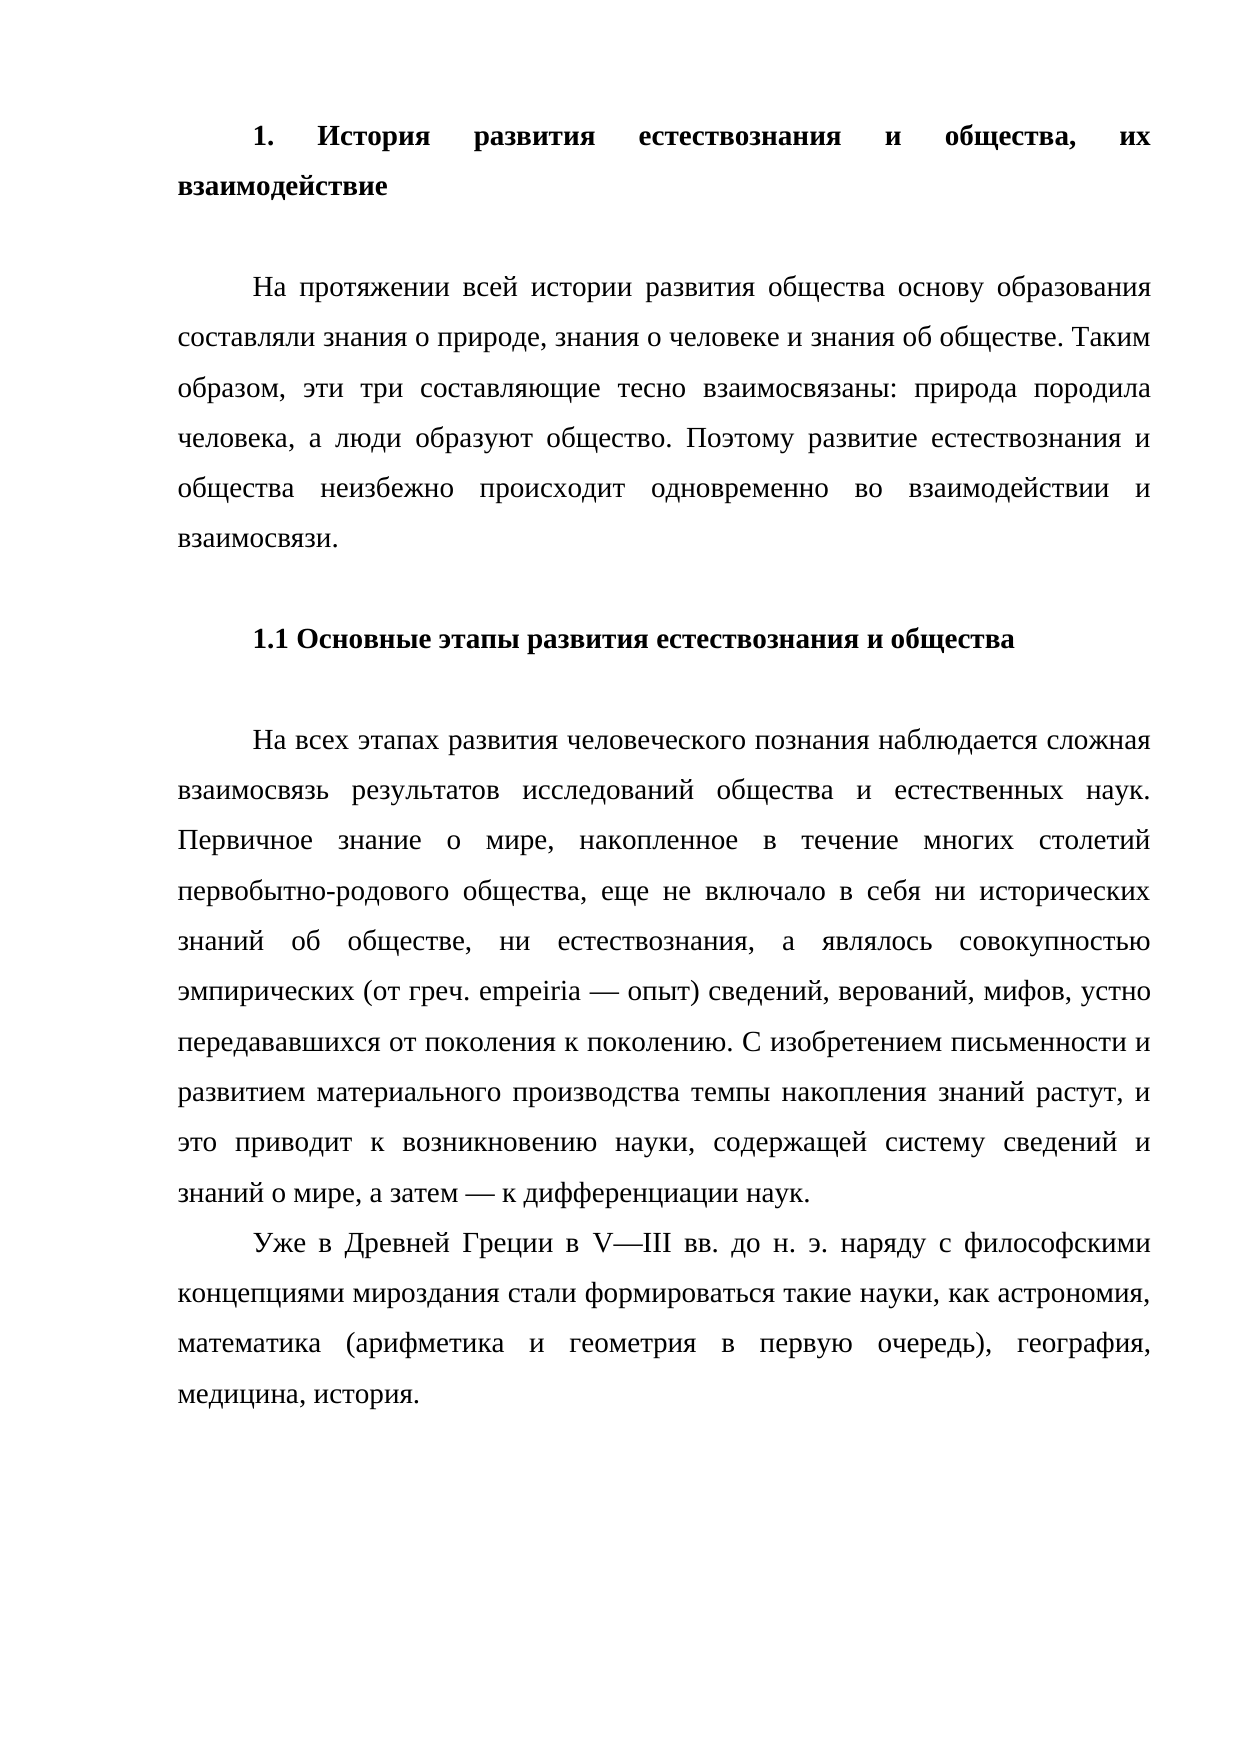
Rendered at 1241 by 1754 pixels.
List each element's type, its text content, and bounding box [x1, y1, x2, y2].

text 1.1 Основные этапы развития естествознания и общества [177, 621, 1152, 655]
text 1. История развития естествознания и общества, их взаимодействие [177, 118, 1152, 202]
text Уже в Древней Греции в V—III вв. до н. э. наряду с философскими концепциями мироздания стали формироваться такие науки, как астрономия, математика (арифметика и геометрия в первую очередь), география, медицина, история. [177, 1225, 1152, 1409]
text На протяжении всей истории развития общества основу образования составляли знания о природе, знания о человеке и знания об обществе. Таким образом, эти три составляющие тесно взаимосвязаны: природа породила человека, а люди образуют общество. Поэтому развитие естествознания и общества неизбежно происходит одновременно во взаимодействии и взаимосвязи. [177, 269, 1152, 554]
text На всех этапах развития человеческого познания наблюдается сложная взаимосвязь результатов исследований общества и естественных наук. Первичное знание о мире, накопленное в течение многих столетий первобытно-родового общества, еще не включало в себя ни исторических знаний об обществе, ни естествознания, а являлось совокупностью эмпирических (от греч. empeiria — опыт) сведений, верований, мифов, устно передававшихся от поколения к поколению. С изобретением письменности и развитием материального производства темпы накопления знаний растут, и это приводит к возникновению науки, содержащей систему сведений и знаний о мире, а затем — к дифференциации наук. [177, 722, 1152, 1208]
